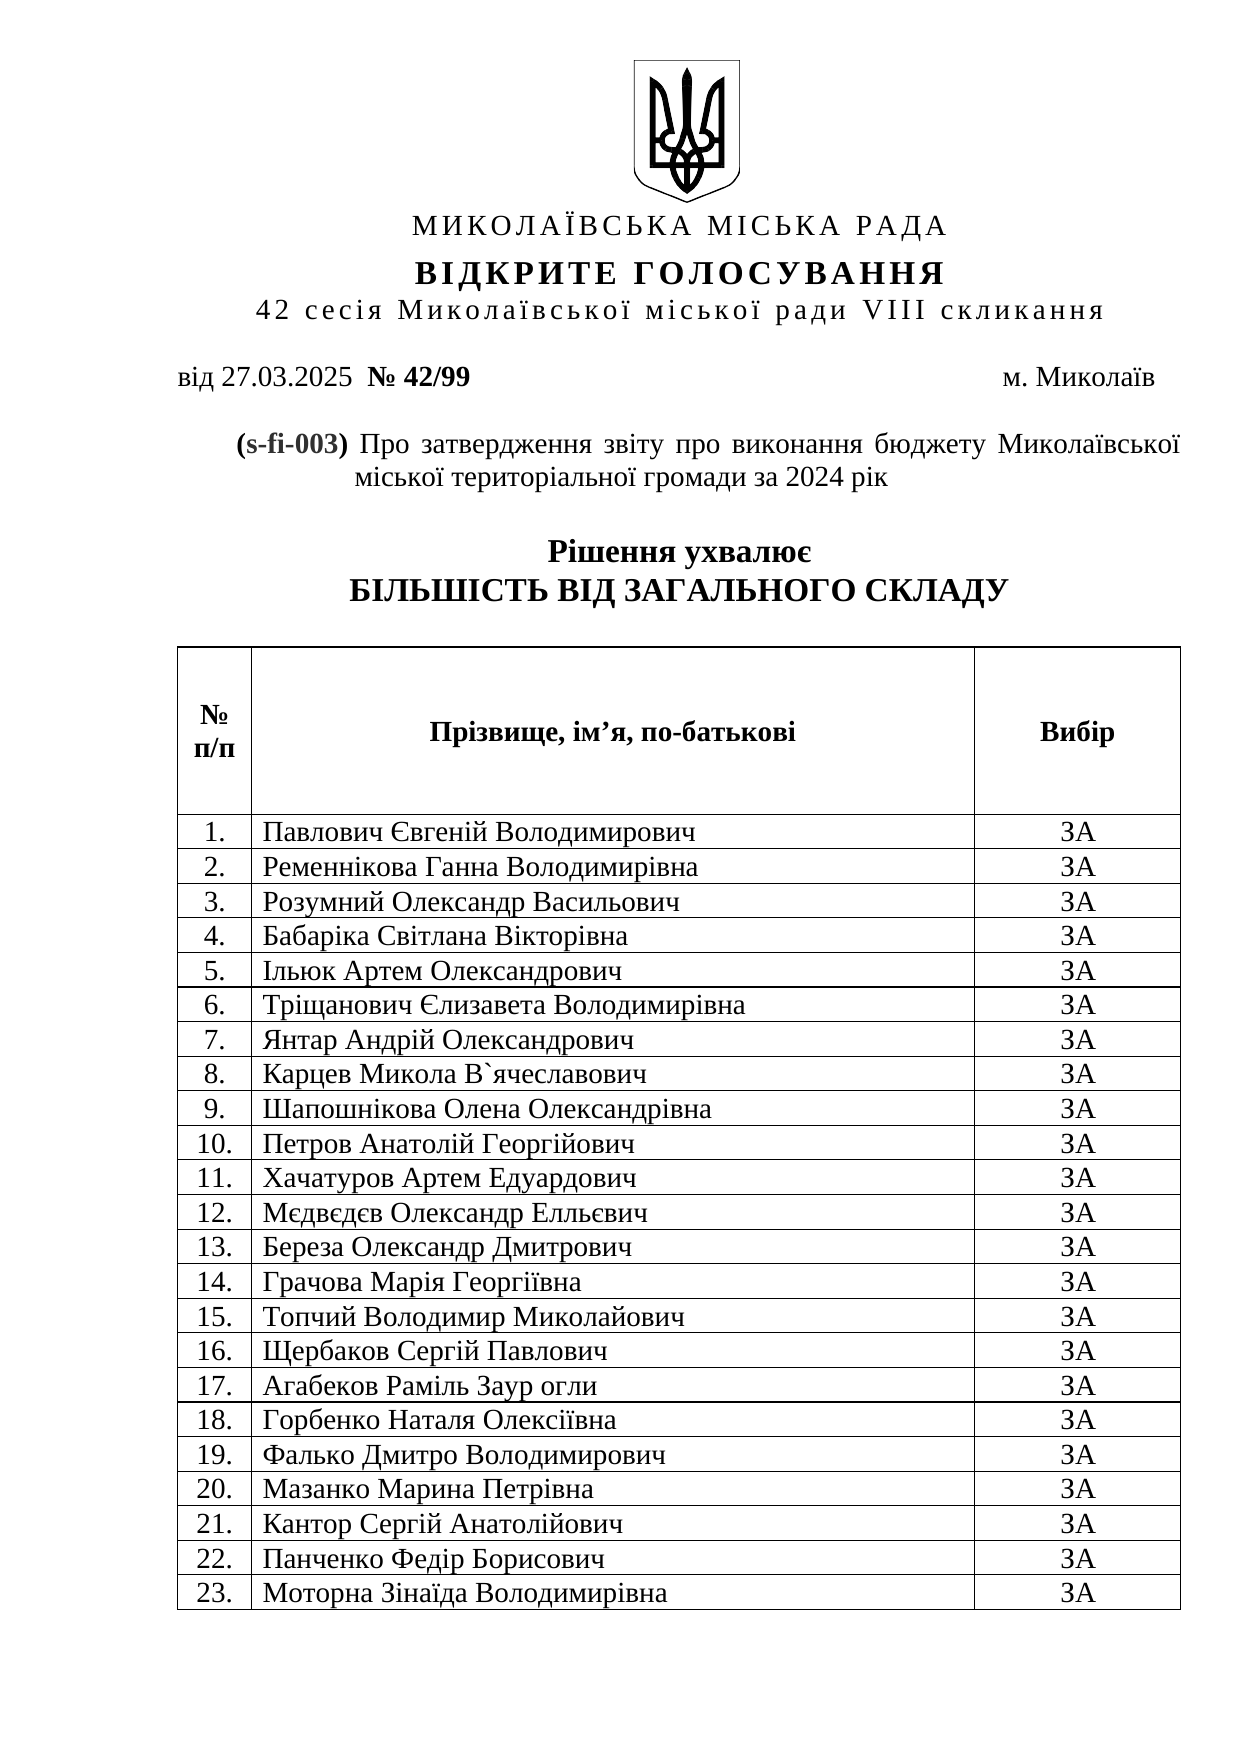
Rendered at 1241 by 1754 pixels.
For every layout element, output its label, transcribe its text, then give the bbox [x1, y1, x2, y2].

table_cell Щербаков Сергій Павлович [252, 1333, 974, 1367]
text ВІДКРИТЕ ГОЛОСУВАННЯ [177, 253, 1181, 292]
table_cell 7. [178, 1022, 251, 1056]
table_cell ЗА [975, 1091, 1180, 1125]
table_cell Павлович Євгеній Володимирович [252, 815, 974, 848]
table_header Вибір [975, 648, 1180, 813]
table_cell 11. [178, 1160, 251, 1194]
table_cell Мазанко Марина Петрівна [252, 1472, 974, 1505]
table_cell ЗА [975, 1541, 1180, 1574]
table_cell Ременнікова Ганна Володимирівна [252, 849, 974, 883]
table_cell ЗА [975, 1437, 1180, 1471]
text 42 сесія Миколаївської міської ради VIII скликання [177, 292, 1181, 325]
table_cell ЗА [975, 918, 1180, 952]
table_cell 6. [178, 988, 251, 1021]
table_cell ЗА [975, 1333, 1180, 1367]
table_cell 1. [178, 815, 251, 848]
table_cell ЗА [975, 1264, 1180, 1298]
table_cell Мєдвєдєв Олександр Елльєвич [252, 1195, 974, 1228]
table_cell 4. [178, 918, 251, 952]
table_cell ЗА [975, 1506, 1180, 1540]
table_cell Петров Анатолій Георгійович [252, 1126, 974, 1159]
text БІЛЬШІСТЬ ВІД ЗАГАЛЬНОГО СКЛАДУ [177, 570, 1181, 608]
table_cell 17. [178, 1368, 251, 1401]
table_header № п/п [178, 648, 251, 813]
text від 27.03.2025 № 42/99 м. Миколаїв [177, 359, 1181, 392]
table_cell ЗА [975, 1126, 1180, 1159]
table_cell Грачова Марія Георгіївна [252, 1264, 974, 1298]
table_cell ЗА [975, 1022, 1180, 1056]
table_cell 2. [178, 849, 251, 883]
table_cell 3. [178, 884, 251, 917]
table_cell Фалько Дмитро Володимирович [252, 1437, 974, 1471]
table_cell Хачатуров Артем Едуардович [252, 1160, 974, 1194]
table_cell Бабаріка Світлана Вікторівна [252, 918, 974, 952]
table_header Прізвище, ім’я, по-батькові [252, 648, 974, 813]
table_cell Тріщанович Єлизавета Володимирівна [252, 988, 974, 1021]
table_cell Моторна Зінаїда Володимирівна [252, 1575, 974, 1609]
table_cell 5. [178, 953, 251, 986]
table_cell Шапошнікова Олена Олександрівна [252, 1091, 974, 1125]
table_cell ЗА [975, 988, 1180, 1021]
table_cell 8. [178, 1057, 251, 1090]
table_cell Розумний Олександр Васильович [252, 884, 974, 917]
table_cell ЗА [975, 1403, 1180, 1436]
table_cell Агабеков Раміль Заур огли [252, 1368, 974, 1401]
text МИКОЛАЇВСЬКА МІСЬКА РАДА [177, 208, 1181, 242]
text (s-fi-003) Про затвердження звіту про виконання бюджету Миколаївської міської територіальної громади за 2024 рік [236, 426, 1181, 493]
table_cell 10. [178, 1126, 251, 1159]
table_cell ЗА [975, 849, 1180, 883]
table_cell 20. [178, 1472, 251, 1505]
table_cell Топчий Володимир Миколайович [252, 1299, 974, 1332]
table_cell ЗА [975, 1472, 1180, 1505]
table_cell 9. [178, 1091, 251, 1125]
table_cell 16. [178, 1333, 251, 1367]
table_cell 12. [178, 1195, 251, 1228]
table_cell ЗА [975, 884, 1180, 917]
text Рішення ухвалює [177, 531, 1181, 570]
table_cell ЗА [975, 1575, 1180, 1609]
table_cell 18. [178, 1403, 251, 1436]
table_cell Янтар Андрій Олександрович [252, 1022, 974, 1056]
table_cell Ільюк Артем Олександрович [252, 953, 974, 986]
table_cell ЗА [975, 1230, 1180, 1263]
table_cell Панченко Федір Борисович [252, 1541, 974, 1574]
table_cell 22. [178, 1541, 251, 1574]
table_cell ЗА [975, 1057, 1180, 1090]
table_cell ЗА [975, 953, 1180, 986]
table_cell ЗА [975, 1299, 1180, 1332]
table_cell 13. [178, 1230, 251, 1263]
table_cell ЗА [975, 1195, 1180, 1228]
table_cell 21. [178, 1506, 251, 1540]
table_cell 23. [178, 1575, 251, 1609]
table_cell 15. [178, 1299, 251, 1332]
table_cell Карцев Микола В`ячеславович [252, 1057, 974, 1090]
table_cell Горбенко Наталя Олексіївна [252, 1403, 974, 1436]
table_cell ЗА [975, 815, 1180, 848]
table_cell 14. [178, 1264, 251, 1298]
table_cell ЗА [975, 1368, 1180, 1401]
table_cell 19. [178, 1437, 251, 1471]
table_cell Кантор Сергій Анатолійович [252, 1506, 974, 1540]
table_cell Береза Олександр Дмитрович [252, 1230, 974, 1263]
table_cell ЗА [975, 1160, 1180, 1194]
